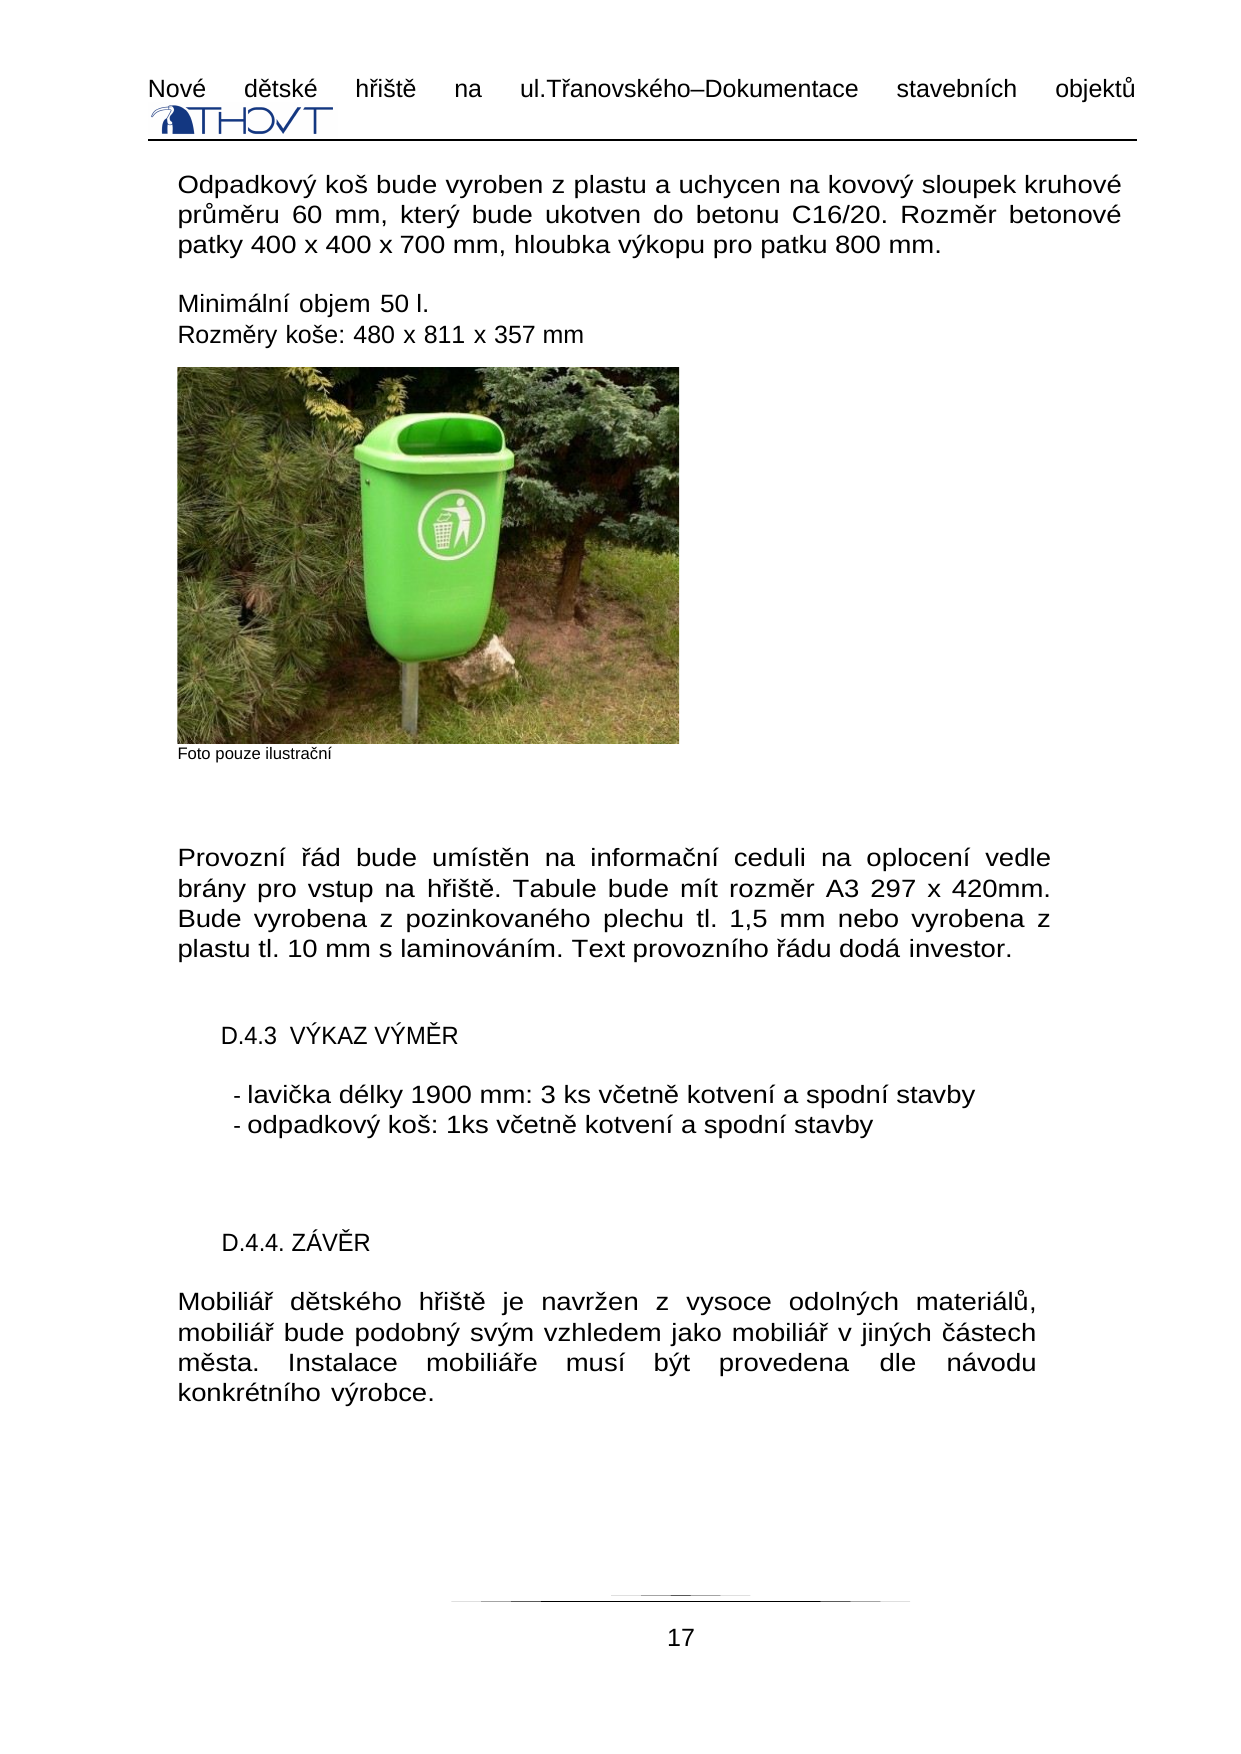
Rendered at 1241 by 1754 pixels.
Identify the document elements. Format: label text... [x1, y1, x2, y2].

text Rozměry koše: 480 x 811 x 357 mm [177, 319, 1137, 348]
picture [147, 102, 338, 138]
text Foto pouze ilustrační [177, 744, 1137, 763]
text Minimální objem 50 l. [177, 289, 1137, 318]
list lavička délky 1900 mm: 3 ks včetně kotvení a spodní stavby [233, 1080, 1137, 1108]
text D.4.3 VÝKAZ VÝMĚR [148, 1021, 1137, 1050]
list odpadkový koš: 1ks včetně kotvení a spodní stavby [233, 1110, 1137, 1139]
picture [177, 367, 680, 744]
text Mobiliář dětského hřiště je navržen z vysoce odolných materiálů, mobiliář bude podobný svým vzhledem jako mobiliář v jiných částech města. Instalace mobiliáře musí být provedena dle návodu konkrétního výrobce. [177, 1287, 1037, 1407]
text Odpadkový koš bude vyroben z plastu a uchycen na kovový sloupek kruhové průměru 60 mm, který bude ukotven do betonu C16/20. Rozměr betonové patky 400 x 400 x 700 mm, hloubka výkopu pro patku 800 mm. [177, 170, 1122, 259]
text Provozní řád bude umístěn na informační ceduli na oplocení vedle brány pro vstup na hřiště. Tabule bude mít rozměr A3 297 x 420mm. Bude vyrobena z pozinkovaného plechu tl. 1,5 mm nebo vyrobena z plastu tl. 10 mm s laminováním. Text provozního řádu dodá investor. [177, 843, 1051, 963]
text D.4.4. ZÁVĚR [221, 1228, 1137, 1257]
